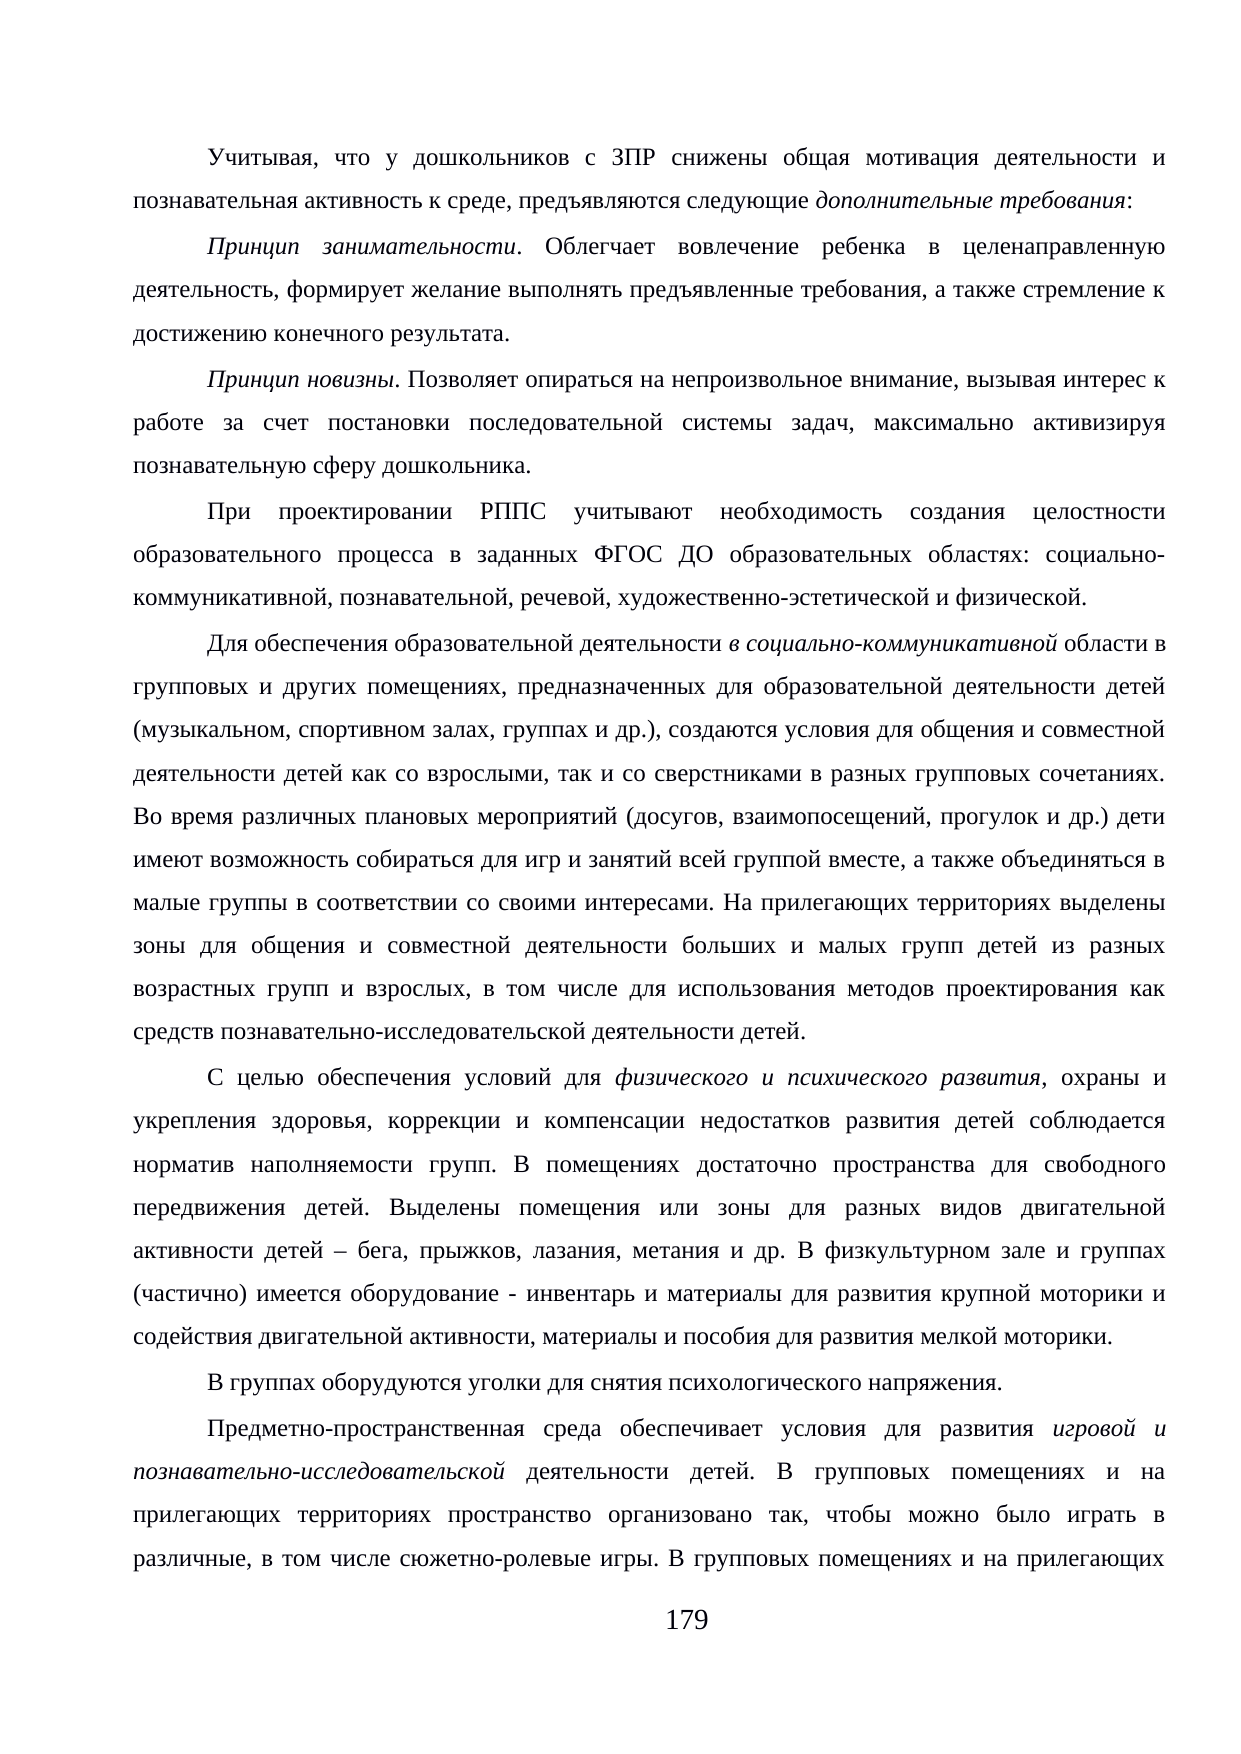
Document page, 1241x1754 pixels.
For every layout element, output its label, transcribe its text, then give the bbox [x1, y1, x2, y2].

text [133, 1413, 1166, 1571]
text Принцип новизны. Позволяет опираться на непроизвольное внимание, вызывая интерес к работе за счет постановки последовательной системы задач, максимально активизируя познавательную сферу дошкольника. [133, 364, 1166, 479]
text Принцип занимательности. Облегчает вовлечение ребенка в целенаправленную деятельность, формирует желание выполнять предъявленные требования, а также стремление к достижению конечного результата. [133, 231, 1166, 346]
text В группах оборудуются уголки для снятия психологического напряжения. [133, 1367, 1166, 1396]
text С целью обеспечения условий для физического и психического развития, охраны и укрепления здоровья, коррекции и компенсации недостатков развития детей соблюдается норматив наполняемости групп. В помещениях достаточно пространства для свободного передвижения детей. Выделены помещения или зоны для разных видов двигательной активности детей – бега, прыжков, лазания, метания и др. В физкультурном зале и группах (частично) имеется оборудование - инвентарь и материалы для развития крупной моторики и содействия двигательной активности, материалы и пособия для развития мелкой моторики. [133, 1062, 1166, 1350]
text При проектировании РППС учитывают необходимость создания целостности образовательного процесса в заданных ФГОС ДО образовательных областях: социально-коммуникативной, познавательной, речевой, художественно-эстетической и физической. [133, 496, 1166, 611]
text Для обеспечения образовательной деятельности в социально-коммуникативной области в групповых и других помещениях, предназначенных для образовательной деятельности детей (музыкальном, спортивном залах, группах и др.), создаются условия для общения и совместной деятельности детей как со взрослыми, так и со сверстниками в разных групповых сочетаниях. Во время различных плановых мероприятий (досугов, взаимопосещений, прогулок и др.) дети имеют возможность собираться для игр и занятий всей группой вместе, а также объединяться в малые группы в соответствии со своими интересами. На прилегающих территориях выделены зоны для общения и совместной деятельности больших и малых групп детей из разных возрастных групп и взрослых, в том числе для использования методов проектирования как средств познавательно-исследовательской деятельности детей. [133, 628, 1166, 1045]
text Учитывая, что у дошкольников с ЗПР снижены общая мотивация деятельности и познавательная активность к среде, предъявляются следующие дополнительные требования: [133, 142, 1166, 214]
